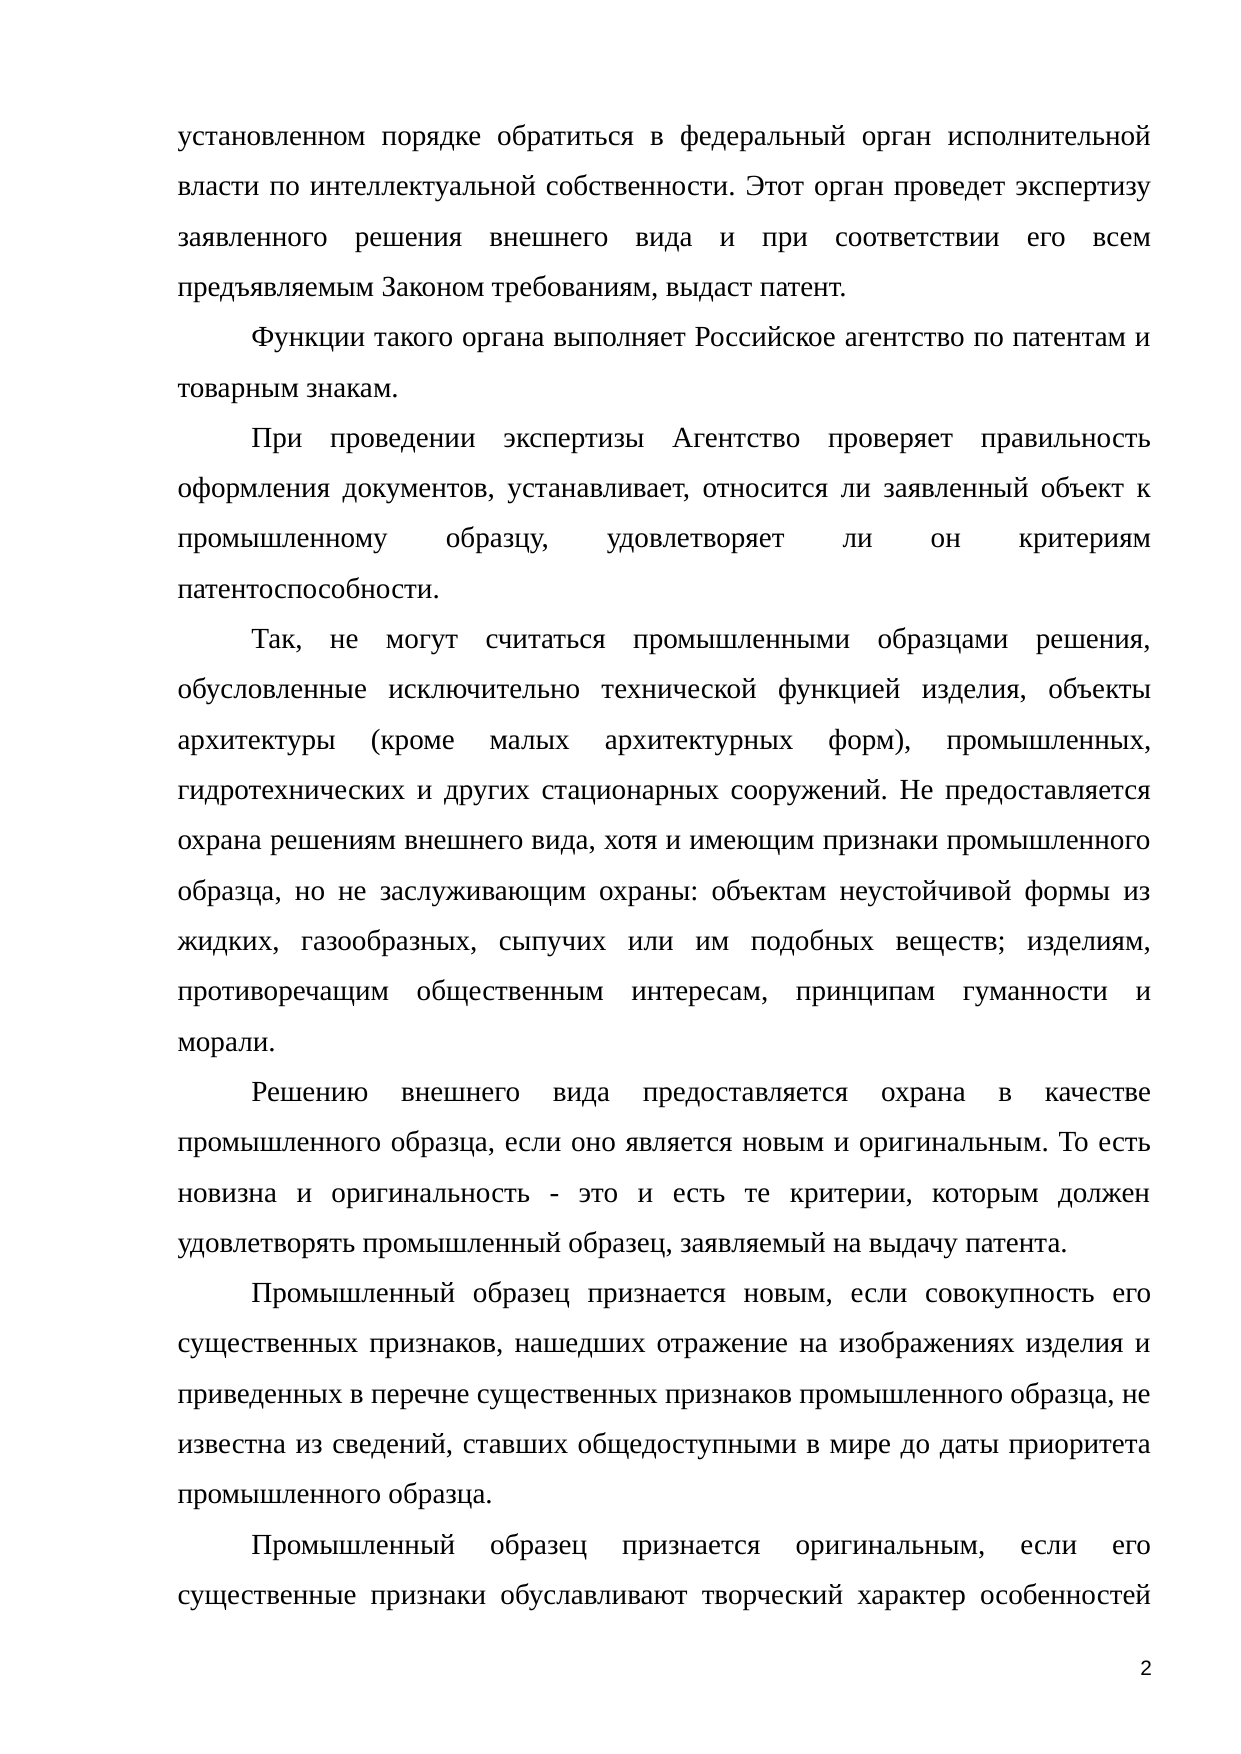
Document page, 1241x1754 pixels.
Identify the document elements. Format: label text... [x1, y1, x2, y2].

text Промышленный образец признается новым, если совокупность его существенных признаков, нашедших отражение на изображениях изделия и приведенных в перечне существенных признаков промышленного образца, не известна из сведений, ставших общедоступными в мире до даты приоритета промышленного образца. [177, 1275, 1152, 1510]
text При проведении экспертизы Агентство проверяет правильность оформления документов, устанавливает, относится ли заявленный объект к промышленному образцу, удовлетворяет ли он критериям патентоспособности. [177, 420, 1152, 604]
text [177, 118, 1152, 303]
text Функции такого органа выполняет Российское агентство по патентам и товарным знакам. [177, 319, 1152, 403]
text Так, не могут считаться промышленными образцами решения, обусловленные исключительно технической функцией изделия, объекты архитектуры (кроме малых архитектурных форм), промышленных, гидротехнических и других стационарных сооружений. Не предоставляется охрана решениям внешнего вида, хотя и имеющим признаки промышленного образца, но не заслуживающим охраны: объектам неустойчивой формы из жидких, газообразных, сыпучих или им подобных веществ; изделиям, противоречащим общественным интересам, принципам гуманности и морали. [177, 621, 1152, 1057]
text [177, 1527, 1152, 1611]
text Решению внешнего вида предоставляется охрана в качестве промышленного образца, если оно является новым и оригинальным. То есть новизна и оригинальность - это и есть те критерии, которым должен удовлетворять промышленный образец, заявляемый на выдачу патента. [177, 1074, 1152, 1258]
